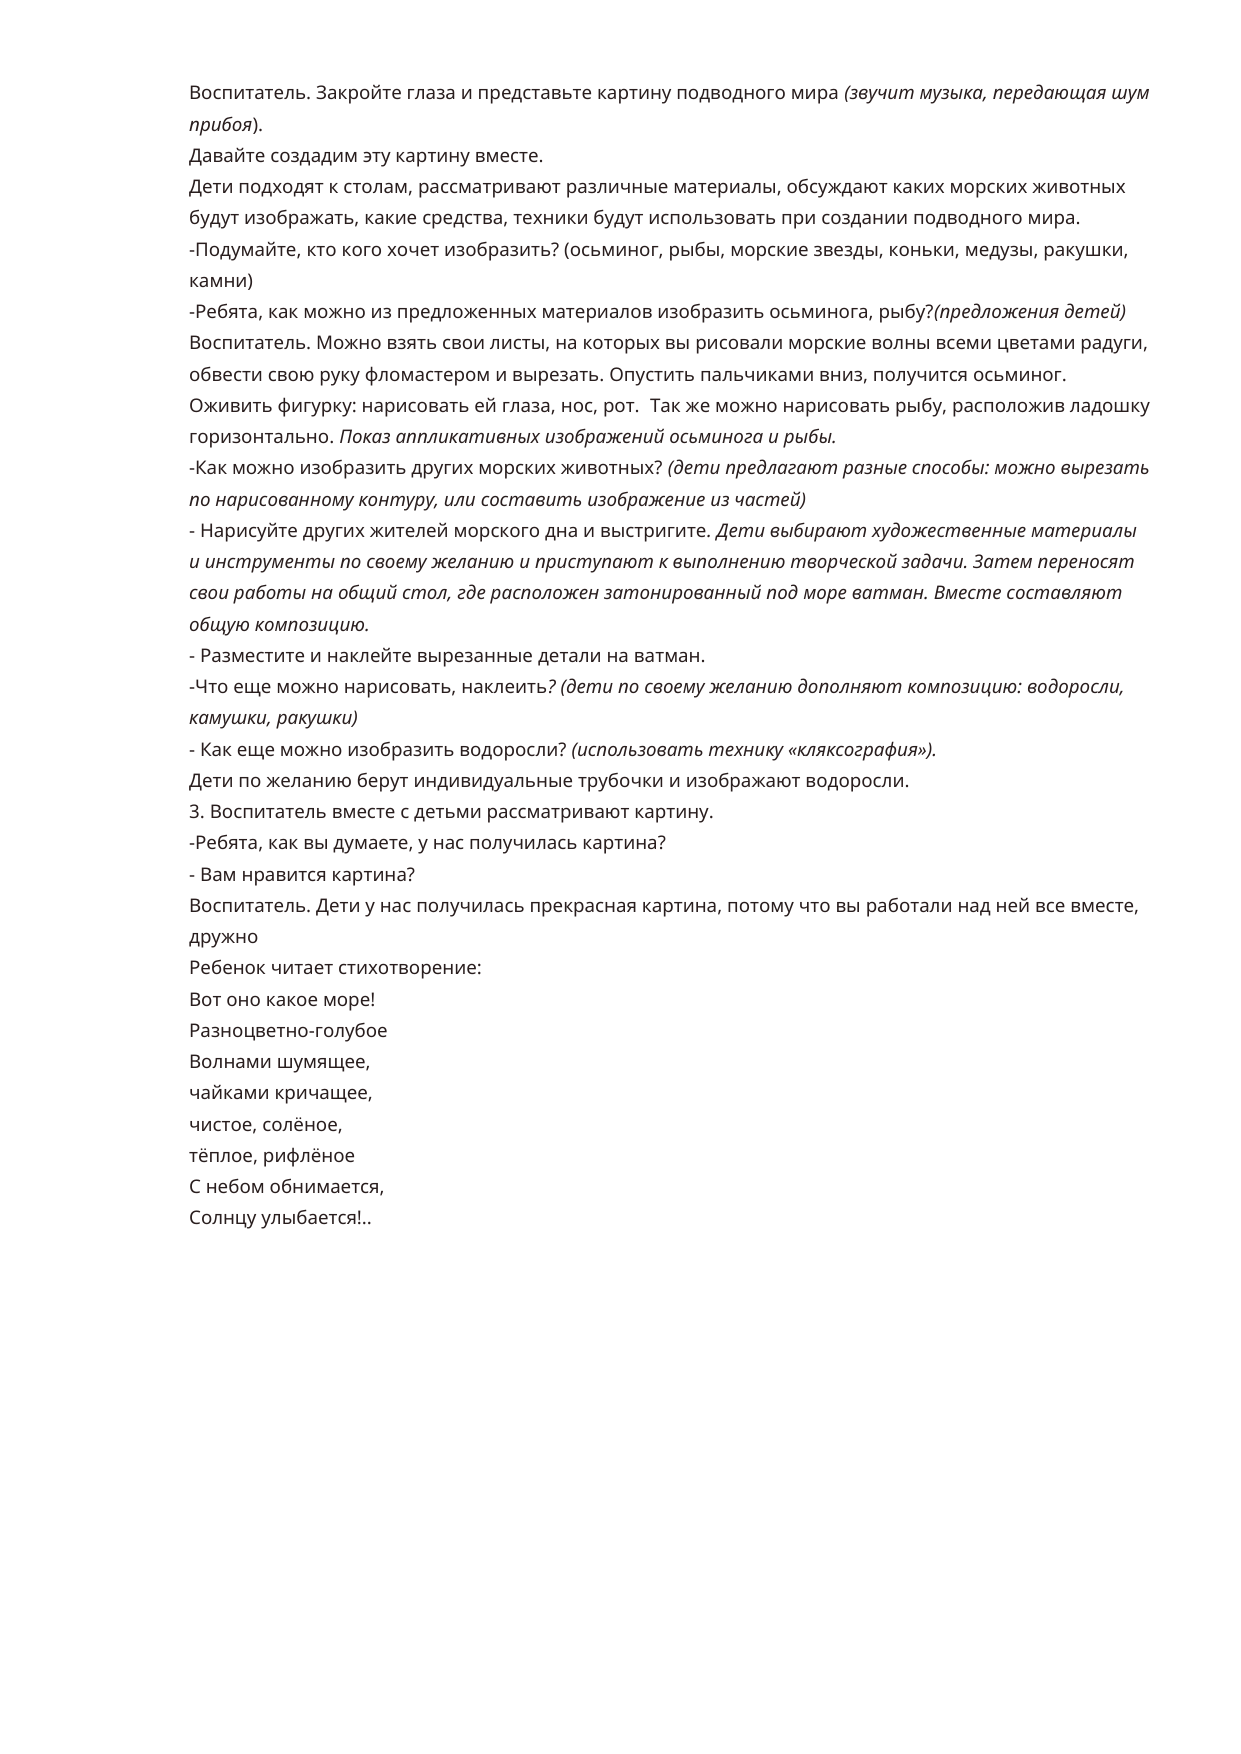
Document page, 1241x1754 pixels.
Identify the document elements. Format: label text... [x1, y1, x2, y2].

text Воспитатель. Можно взять свои листы, на которых вы рисовали морские волны всеми цветами радуги, обвести свою руку фломастером и вырезать. Опустить пальчиками вниз, получится осьминог. Оживить фигурку: нарисовать ей глаза, нос, рот. Так же можно нарисовать рыбу, расположив ладошку горизонтально. Показ аппликативных изображений осьминога и рыбы. [189, 324, 1152, 449]
text Дети подходят к столам, рассматривают различные материалы, обсуждают каких морских животных будут изображать, какие средства, техники будут использовать при создании подводного мира. [189, 168, 1152, 230]
text -Подумайте, кто кого хочет изобразить? (осьминог, рыбы, морские звезды, коньки, медузы, ракушки, камни) [189, 230, 1152, 293]
text - Как еще можно изобразить водоросли? (использовать технику «кляксография»). [189, 730, 1152, 761]
text - Нарисуйте других жителей морского дна и выстригите. Дети выбирают художественные материалы и инструменты по своему желанию и приступают к выполнению творческой задачи. Затем переносят свои работы на общий стол, где расположен затонированный под море ватман. Вместе составляют общую композицию. [189, 511, 1152, 636]
text -Что еще можно нарисовать, наклеить? (дети по своему желанию дополняют композицию: водоросли, камушки, ракушки) [189, 668, 1152, 730]
text Воспитатель. Закройте глаза и представьте картину подводного мира (звучит музыка, передающая шум прибоя). [189, 74, 1152, 136]
text -Ребята, как вы думаете, у нас получилась картина? [189, 824, 1152, 855]
text - Вам нравится картина? [189, 855, 1152, 886]
text -Как можно изобразить других морских животных? (дети предлагают разные способы: можно вырезать по нарисованному контуру, или составить изображение из частей) [189, 449, 1152, 511]
text Дети по желанию берут индивидуальные трубочки и изображают водоросли. [189, 761, 1152, 793]
text Давайте создадим эту картину вместе. [189, 136, 1152, 168]
text -Ребята, как можно из предложенных материалов изобразить осьминога, рыбу?(предложения детей) [189, 293, 1152, 324]
text Ребенок читает стихотворение: [189, 949, 1152, 980]
text 3. Воспитатель вместе с детьми рассматривают картину. [189, 793, 1152, 824]
text Воспитатель. Дети у нас получилась прекрасная картина, потому что вы работали над ней все вместе, дружно [189, 886, 1152, 949]
text - Разместите и наклейте вырезанные детали на ватман. [189, 636, 1152, 668]
text Вот оно какое море! Разноцветно-голубое Волнами шумящее, чайками кричащее, чистое, солёное, тёплое, рифлёное С небом обнимается, Солнцу улыбается!.. [189, 980, 1152, 1230]
